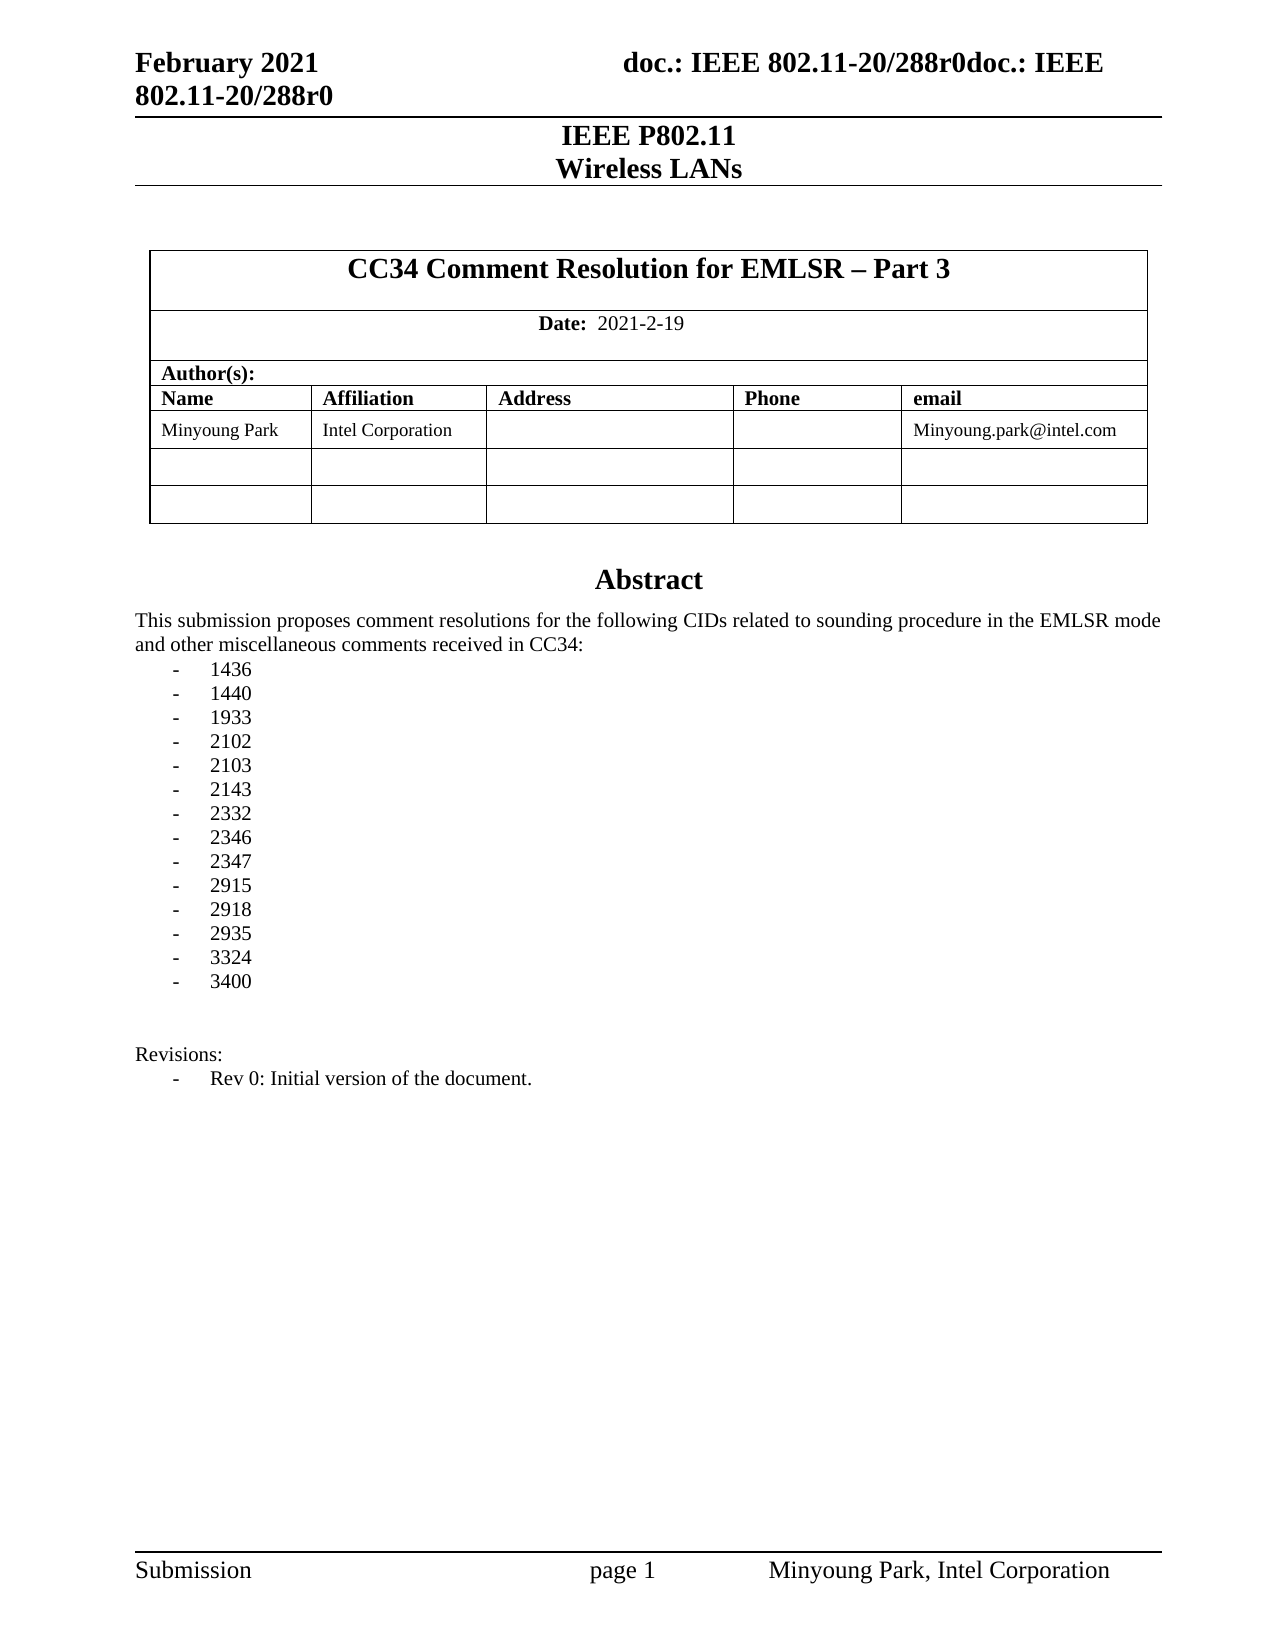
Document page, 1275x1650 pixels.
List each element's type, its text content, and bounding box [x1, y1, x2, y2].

table_cell Phone [734, 386, 901, 410]
table_cell Affiliation [312, 386, 486, 410]
text IEEE P802.11 Wireless LANs [135, 118, 1162, 185]
table_cell Minyoung.park@intel.com [902, 411, 1147, 448]
list 1440 [172, 681, 1162, 704]
list 1436 [172, 656, 1162, 681]
table_cell Minyoung Park [151, 411, 311, 448]
list 2347 [172, 849, 1162, 873]
table_cell [312, 449, 486, 485]
table_cell [487, 449, 733, 485]
list 3400 [172, 969, 1162, 993]
table_cell Date: 2021-2-19 [151, 311, 1147, 360]
list 2102 [172, 729, 1162, 753]
list 3324 [172, 945, 1162, 969]
text This submission proposes comment resolutions for the following CIDs related to sounding procedure in the EMLSR mode and other miscellaneous comments received in CC34: [135, 608, 1162, 656]
list 1933 [172, 704, 1162, 729]
text Revisions: [135, 1041, 1162, 1066]
table_cell [312, 486, 486, 522]
list 2935 [172, 921, 1162, 945]
table_cell [734, 411, 901, 448]
table_cell [151, 449, 311, 485]
table_cell [902, 449, 1147, 485]
table_cell [734, 449, 901, 485]
table_cell [734, 486, 901, 522]
list 2143 [172, 777, 1162, 801]
list 2915 [172, 873, 1162, 897]
table_cell email [902, 386, 1147, 410]
table_cell Intel Corporation [312, 411, 486, 448]
list Rev 0: Initial version of the document. [172, 1066, 1162, 1089]
list 2918 [172, 897, 1162, 921]
table_cell [902, 486, 1147, 522]
table_cell Name [151, 386, 311, 410]
table_cell [487, 486, 733, 522]
table_cell Address [487, 386, 733, 410]
table_cell [151, 486, 311, 522]
table_cell [487, 411, 733, 448]
text Abstract [135, 562, 1162, 596]
list 2346 [172, 825, 1162, 849]
list 2103 [172, 753, 1162, 777]
list 2332 [172, 801, 1162, 825]
table_header CC34 Comment Resolution for EMLSR – Part 3 [151, 251, 1147, 310]
table_cell Author(s): [151, 361, 1147, 385]
